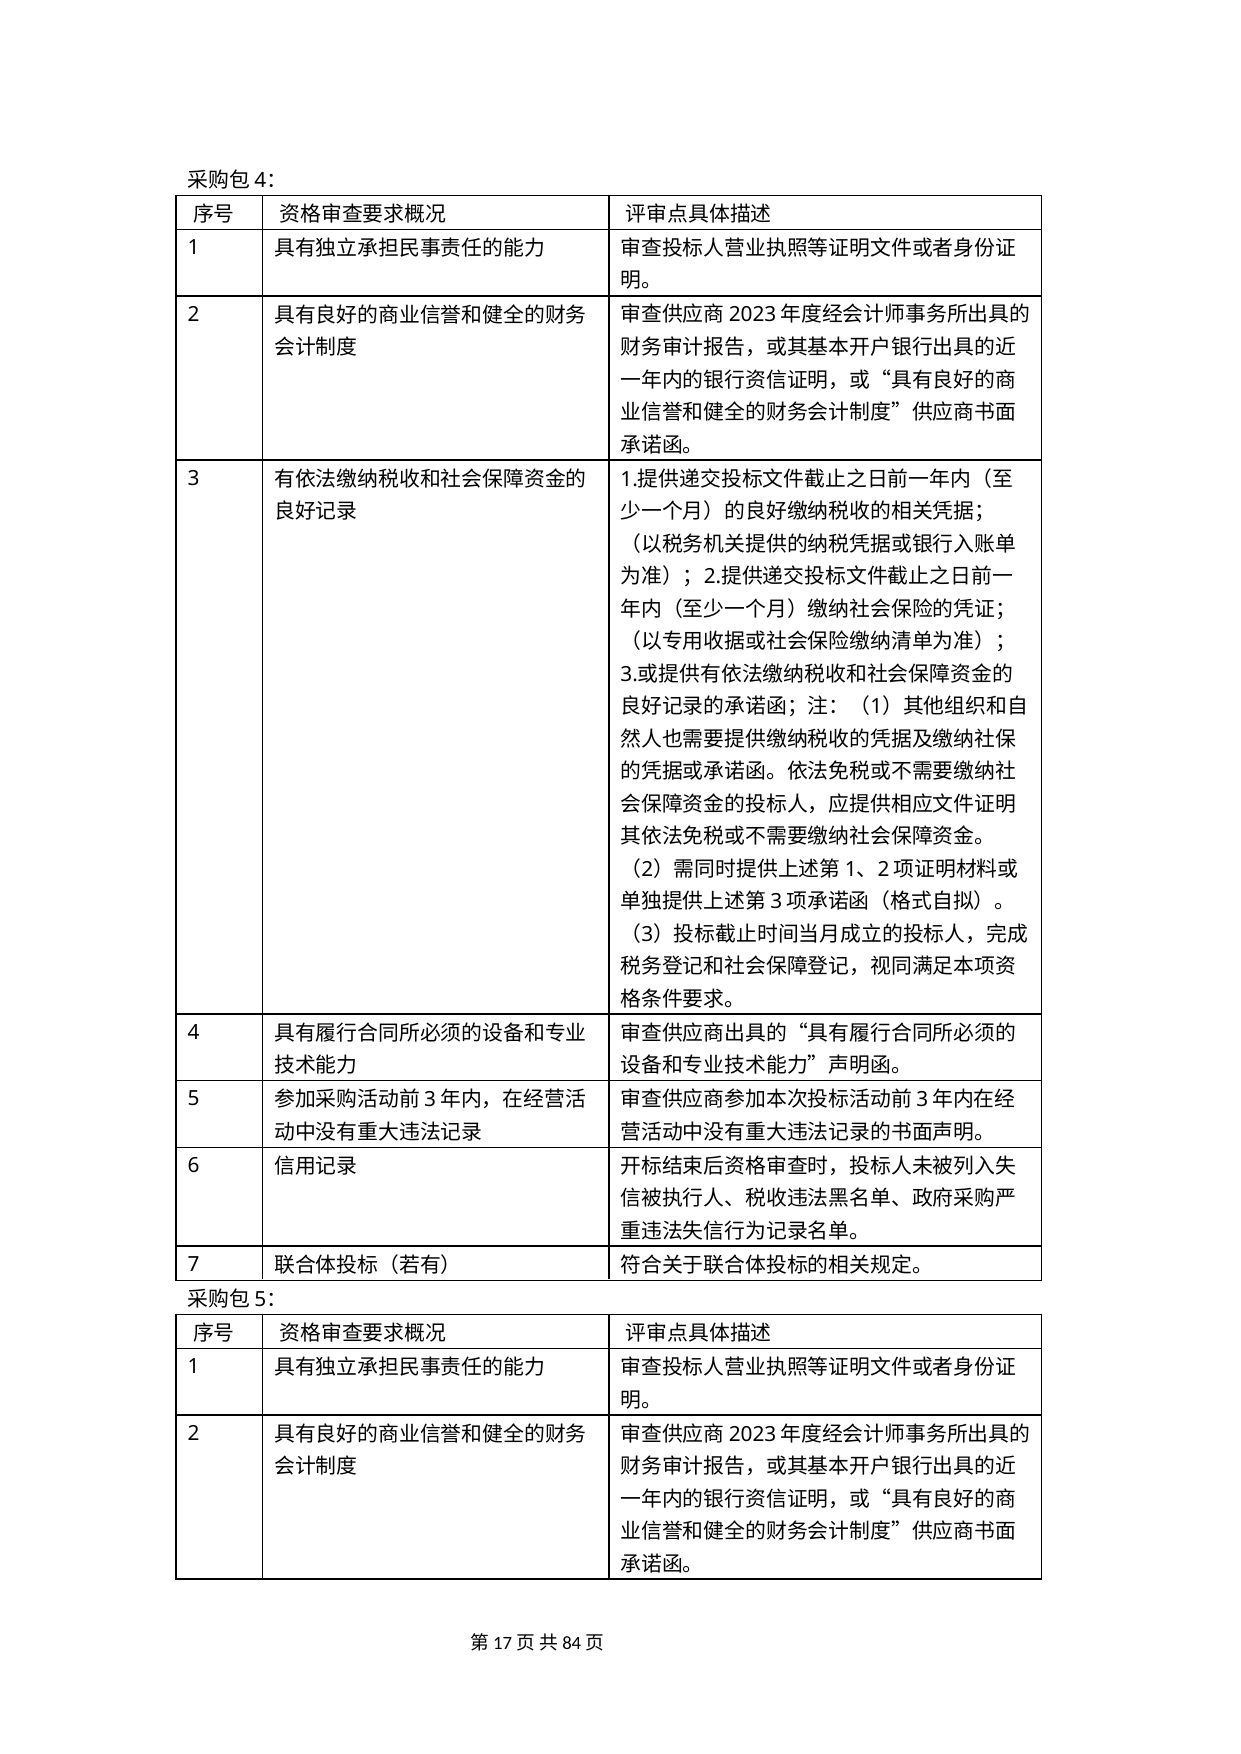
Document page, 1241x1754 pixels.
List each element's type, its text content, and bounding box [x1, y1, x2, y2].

table_cell 1 [177, 1349, 262, 1414]
table_cell 审查供应商参加本次投标活动前3年内在经营活动中没有重大违法记录的书面声明。 [610, 1081, 1041, 1146]
table_cell 具有独立承担民事责任的能力 [263, 230, 608, 295]
table_header 评审点具体描述 [610, 196, 1041, 228]
table_cell 审查供应商出具的“具有履行合同所必须的设备和专业技术能力”声明函。 [610, 1015, 1041, 1080]
text 采购包5： [187, 1281, 1053, 1313]
table_cell 具有良好的商业信誉和健全的财务会计制度 [263, 1416, 608, 1578]
table_cell 有依法缴纳税收和社会保障资金的良好记录 [263, 461, 608, 1013]
table_header 序号 [177, 1315, 262, 1348]
text 采购包4： [187, 162, 1053, 194]
table_cell 联合体投标（若有） [263, 1247, 608, 1279]
table_cell 符合关于联合体投标的相关规定。 [610, 1247, 1041, 1279]
table_cell 具有独立承担民事责任的能力 [263, 1349, 608, 1414]
table_cell 7 [177, 1247, 262, 1279]
table_cell 信用记录 [263, 1148, 608, 1245]
table_header 序号 [177, 196, 262, 228]
table_cell 1 [177, 230, 262, 295]
table_cell 具有良好的商业信誉和健全的财务会计制度 [263, 297, 608, 459]
table_cell 参加采购活动前3年内，在经营活动中没有重大违法记录 [263, 1081, 608, 1146]
table_cell 2 [177, 297, 262, 459]
table_cell 审查供应商2023年度经会计师事务所出具的财务审计报告，或其基本开户银行出具的近一年内的银行资信证明，或“具有良好的商业信誉和健全的财务会计制度”供应商书面承诺函。 [610, 1416, 1041, 1578]
table_cell 具有履行合同所必须的设备和专业技术能力 [263, 1015, 608, 1080]
table_header 评审点具体描述 [610, 1315, 1041, 1348]
table_cell 审查投标人营业执照等证明文件或者身份证明。 [610, 1349, 1041, 1414]
table_header 资格审查要求概况 [263, 196, 608, 228]
table_cell 5 [177, 1081, 262, 1146]
table_cell 审查投标人营业执照等证明文件或者身份证明。 [610, 230, 1041, 295]
table_header 资格审查要求概况 [263, 1315, 608, 1348]
table_cell 审查供应商2023年度经会计师事务所出具的财务审计报告，或其基本开户银行出具的近一年内的银行资信证明，或“具有良好的商业信誉和健全的财务会计制度”供应商书面承诺函。 [610, 297, 1041, 459]
table_cell 6 [177, 1148, 262, 1245]
table_cell 4 [177, 1015, 262, 1080]
table_cell 2 [177, 1416, 262, 1578]
table_cell 3 [177, 461, 262, 1013]
table_cell 开标结束后资格审查时，投标人未被列入失信被执行人、税收违法黑名单、政府采购严重违法失信行为记录名单。 [610, 1148, 1041, 1245]
